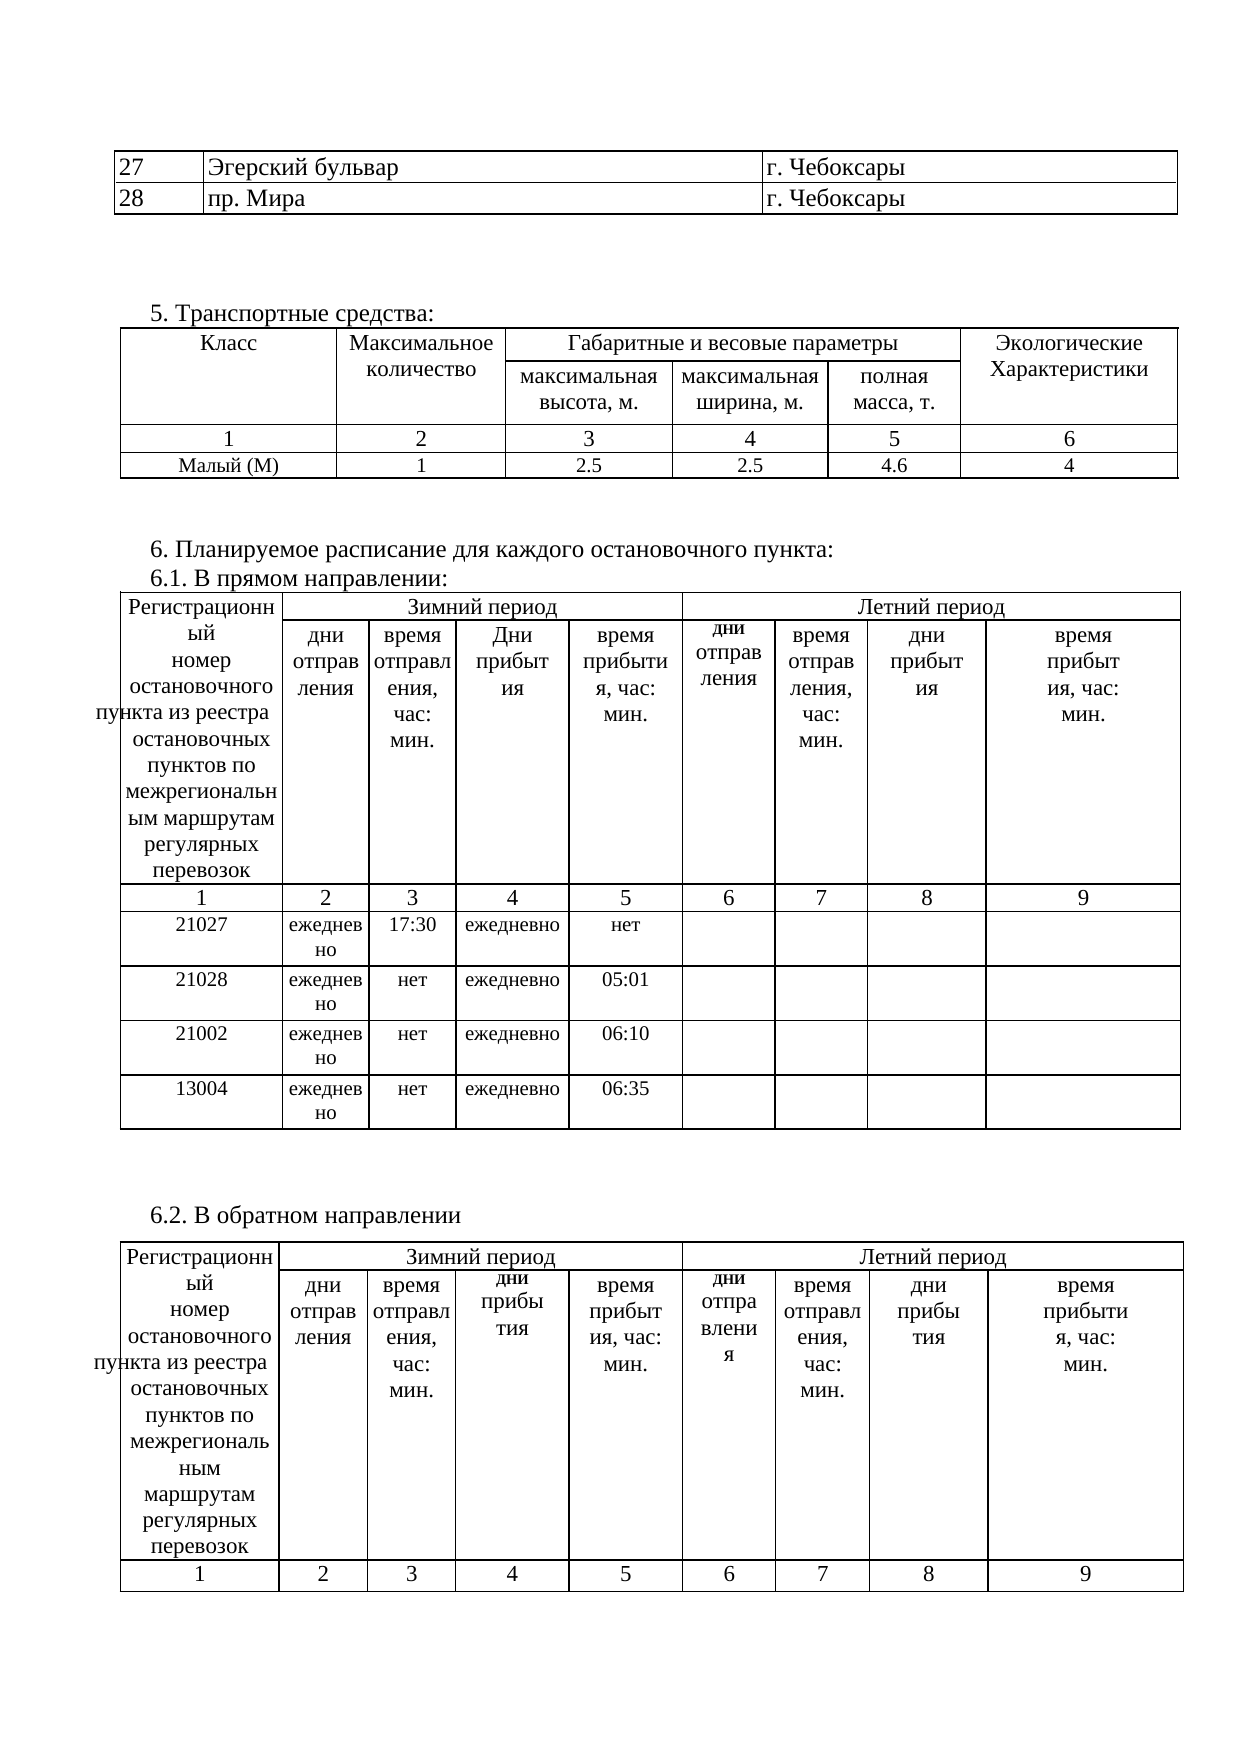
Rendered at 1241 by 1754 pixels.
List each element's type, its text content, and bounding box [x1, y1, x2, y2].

table_cell Малый (М) [121, 453, 336, 477]
table_cell ежедневно [283, 1076, 368, 1128]
table_cell 6 [683, 885, 774, 911]
table_cell 21028 [121, 967, 282, 1019]
table_cell пр. Мира [204, 183, 762, 213]
table_cell нет [370, 967, 455, 1019]
table_cell 17:30 [370, 912, 455, 965]
table_cell время прибыт ия, час: мин. [987, 621, 1180, 883]
table_cell ежедневно [457, 912, 568, 965]
table_cell 3 [368, 1561, 455, 1591]
table_header Регистрационный номер остановочного пункта из реестра остановочных пунктов по межрегиональным маршрутам регулярных перевозок [121, 593, 282, 883]
table_header Габаритные и весовые параметры [506, 329, 960, 360]
table_cell 28 [115, 183, 203, 213]
table_cell ДНИ прибы тия [456, 1271, 568, 1559]
table_cell 21002 [121, 1021, 282, 1074]
table_cell 5 [570, 1561, 682, 1591]
table_cell 1 [121, 425, 336, 452]
table_cell ежедневно [283, 912, 368, 965]
text 6.2. В обратном направлении [150, 1200, 1090, 1229]
table_cell 21027 [121, 912, 282, 965]
table_cell 2 [337, 425, 505, 452]
table_cell 1 [121, 885, 282, 911]
table_cell 9 [989, 1561, 1183, 1591]
table_cell [868, 1021, 985, 1074]
table_cell [987, 912, 1180, 965]
table_cell [776, 1021, 867, 1074]
table_header Зимний период [283, 593, 682, 619]
table_cell дни прибы тия [870, 1271, 987, 1559]
table_cell [987, 1021, 1180, 1074]
table_cell [776, 1076, 867, 1128]
table_cell 5 [570, 885, 682, 911]
table_cell нет [370, 1021, 455, 1074]
table_cell Эгерский бульвар [204, 152, 762, 181]
table_cell 1 [337, 453, 505, 477]
table_cell ежедневно [283, 1021, 368, 1074]
table_cell 3 [506, 425, 672, 452]
table_cell ежедневно [457, 1076, 568, 1128]
table_cell [683, 967, 774, 1019]
table_cell 13004 [121, 1076, 282, 1128]
table_cell время отправл ения, час: мин. [368, 1271, 455, 1559]
table_cell [683, 912, 774, 965]
table_cell [683, 1021, 774, 1074]
table_cell 06:35 [570, 1076, 682, 1128]
table_cell дни прибыт ия [868, 621, 985, 883]
table_cell [987, 967, 1180, 1019]
table_cell время отправл ения, час: мин. [370, 621, 455, 883]
table_header Экологические Характеристики [961, 329, 1177, 424]
table_cell нет [370, 1076, 455, 1128]
table_cell 4.6 [829, 453, 960, 477]
text 6. Планируемое расписание для каждого остановочного пункта: [150, 534, 1090, 563]
table_cell [987, 1076, 1180, 1128]
table_cell ежедневно [457, 1021, 568, 1074]
table_cell [868, 1076, 985, 1128]
table_cell 6 [961, 425, 1177, 452]
table_cell 05:01 [570, 967, 682, 1019]
table_cell [776, 967, 867, 1019]
table_cell ДНИ отправ ления [683, 621, 774, 883]
table_cell Дни прибыт ия [457, 621, 568, 883]
table_cell дни отправ ления [283, 621, 368, 883]
table_cell г. Чебоксары [763, 152, 1177, 181]
table_cell 2.5 [673, 453, 827, 477]
table_cell дни отправ ления [280, 1271, 367, 1559]
table_cell [868, 967, 985, 1019]
table_cell максимальная высота, м. [506, 362, 672, 424]
table_header Класс [121, 329, 336, 424]
table_cell время прибыти я, час: мин. [570, 621, 682, 883]
table_cell 2 [283, 885, 368, 911]
table_cell ДНИ отпра влени я [683, 1271, 775, 1559]
table_cell 4 [456, 1561, 568, 1591]
table_cell время прибыт ия, час: мин. [570, 1271, 682, 1559]
table_cell 27 [115, 152, 203, 181]
table_header Летний период [683, 1243, 1183, 1269]
table_cell время прибыти я, час: мин. [989, 1271, 1183, 1559]
table_cell 06:10 [570, 1021, 682, 1074]
table_cell [683, 1076, 774, 1128]
table_cell время отправл ения, час: мин. [776, 1271, 869, 1559]
table_cell нет [570, 912, 682, 965]
table_cell 4 [457, 885, 568, 911]
table_cell 7 [776, 885, 867, 911]
text 5. Транспортные средства: [150, 298, 1090, 327]
table_cell [776, 912, 867, 965]
table_header Зимний период [280, 1243, 682, 1269]
table_cell 8 [868, 885, 985, 911]
table_cell 8 [870, 1561, 987, 1591]
table_cell 9 [987, 885, 1180, 911]
table_cell 1 [121, 1561, 278, 1591]
text 6.1. В прямом направлении: [150, 563, 1090, 591]
table_cell время отправ ления, час: мин. [776, 621, 867, 883]
table_cell [868, 912, 985, 965]
table_cell 2 [280, 1561, 367, 1591]
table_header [121, 1243, 278, 1559]
table_header Максимальное количество [337, 329, 505, 424]
table_cell 3 [370, 885, 455, 911]
table_cell максимальная ширина, м. [673, 362, 827, 424]
table_cell 6 [683, 1561, 775, 1591]
table_cell 2.5 [506, 453, 672, 477]
table_cell 5 [829, 425, 960, 452]
table_header Летний период [683, 593, 1180, 619]
table_cell 7 [776, 1561, 869, 1591]
table_cell г. Чебоксары [763, 181, 1177, 213]
table_cell 4 [673, 425, 827, 452]
table_cell ежедневно [457, 967, 568, 1019]
table_cell полная масса, т. [829, 362, 960, 424]
table_cell 4 [961, 453, 1177, 477]
table_cell ежедневно [283, 967, 368, 1019]
